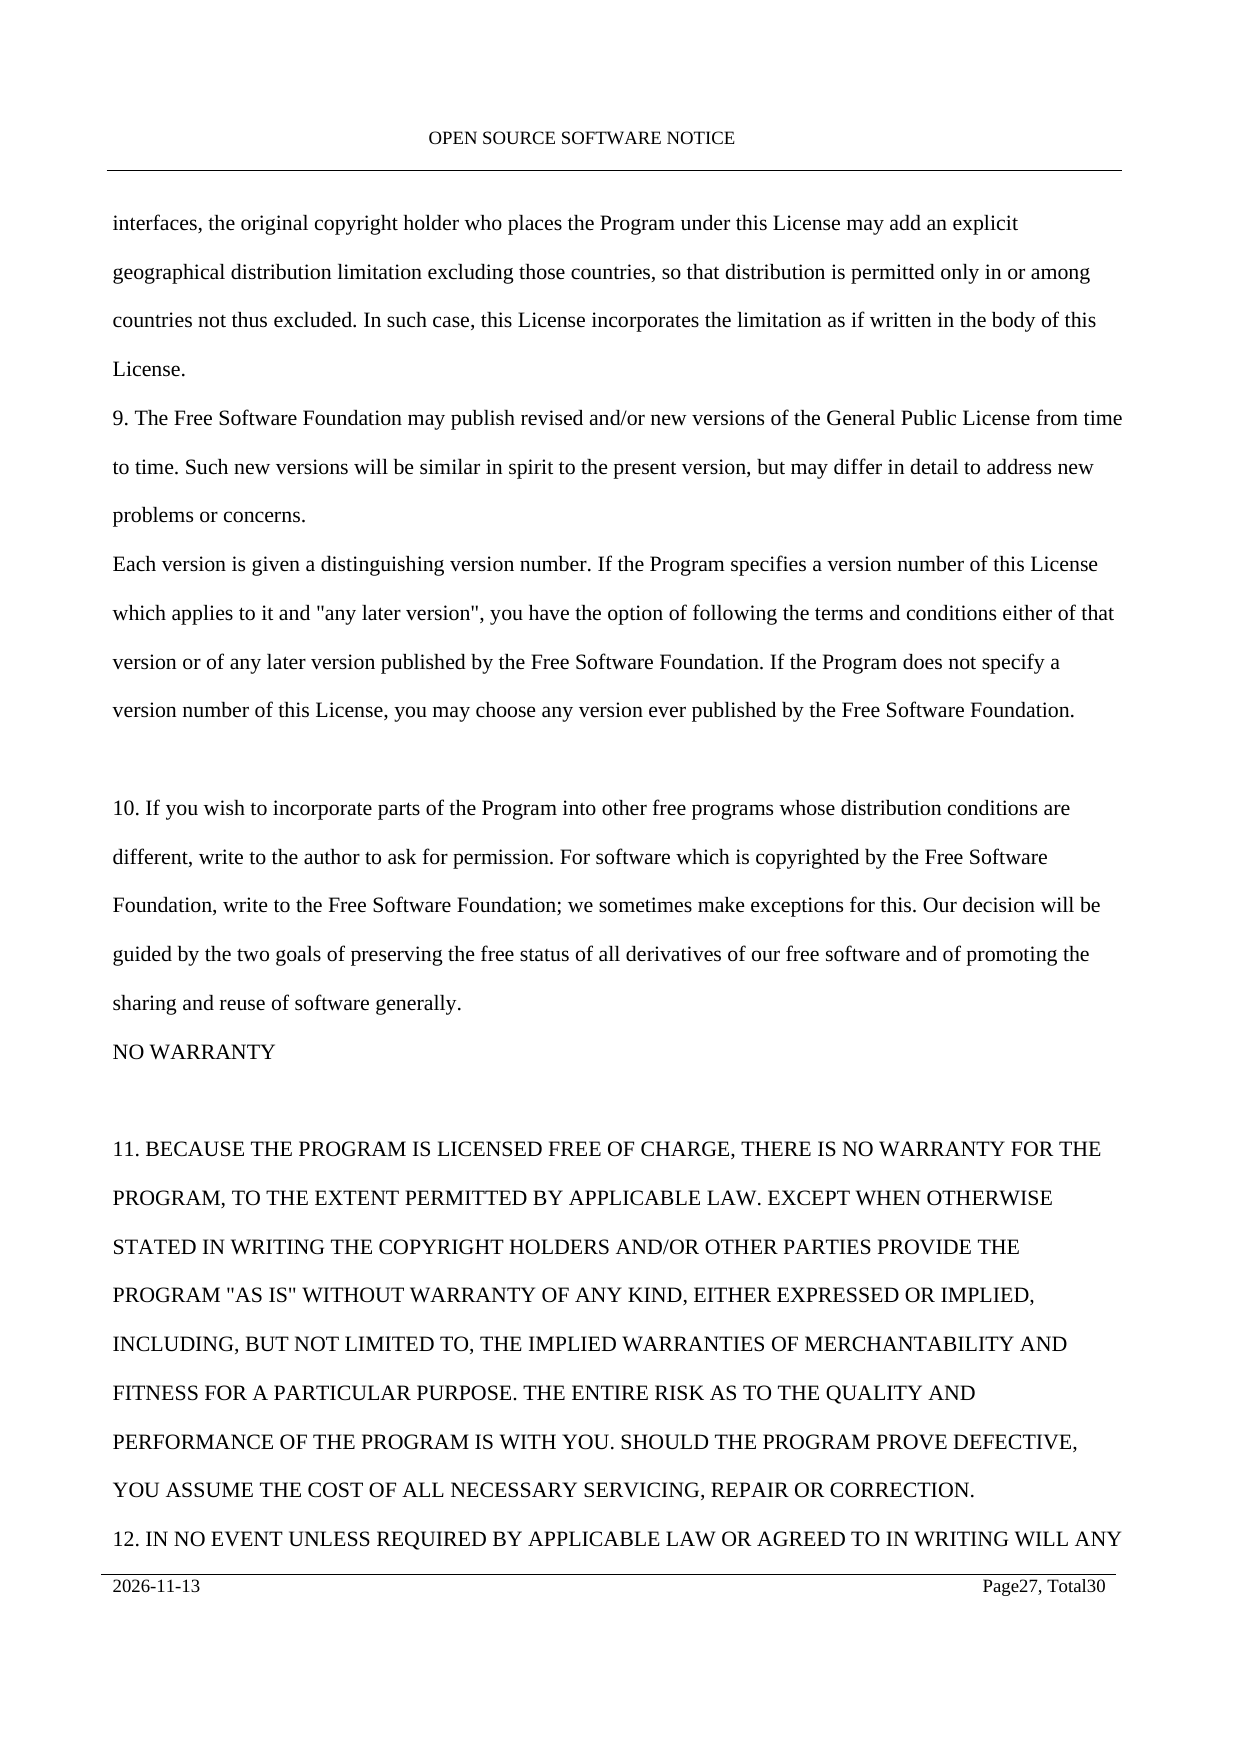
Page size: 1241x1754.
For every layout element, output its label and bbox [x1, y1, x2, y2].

text [112, 206, 1128, 1555]
